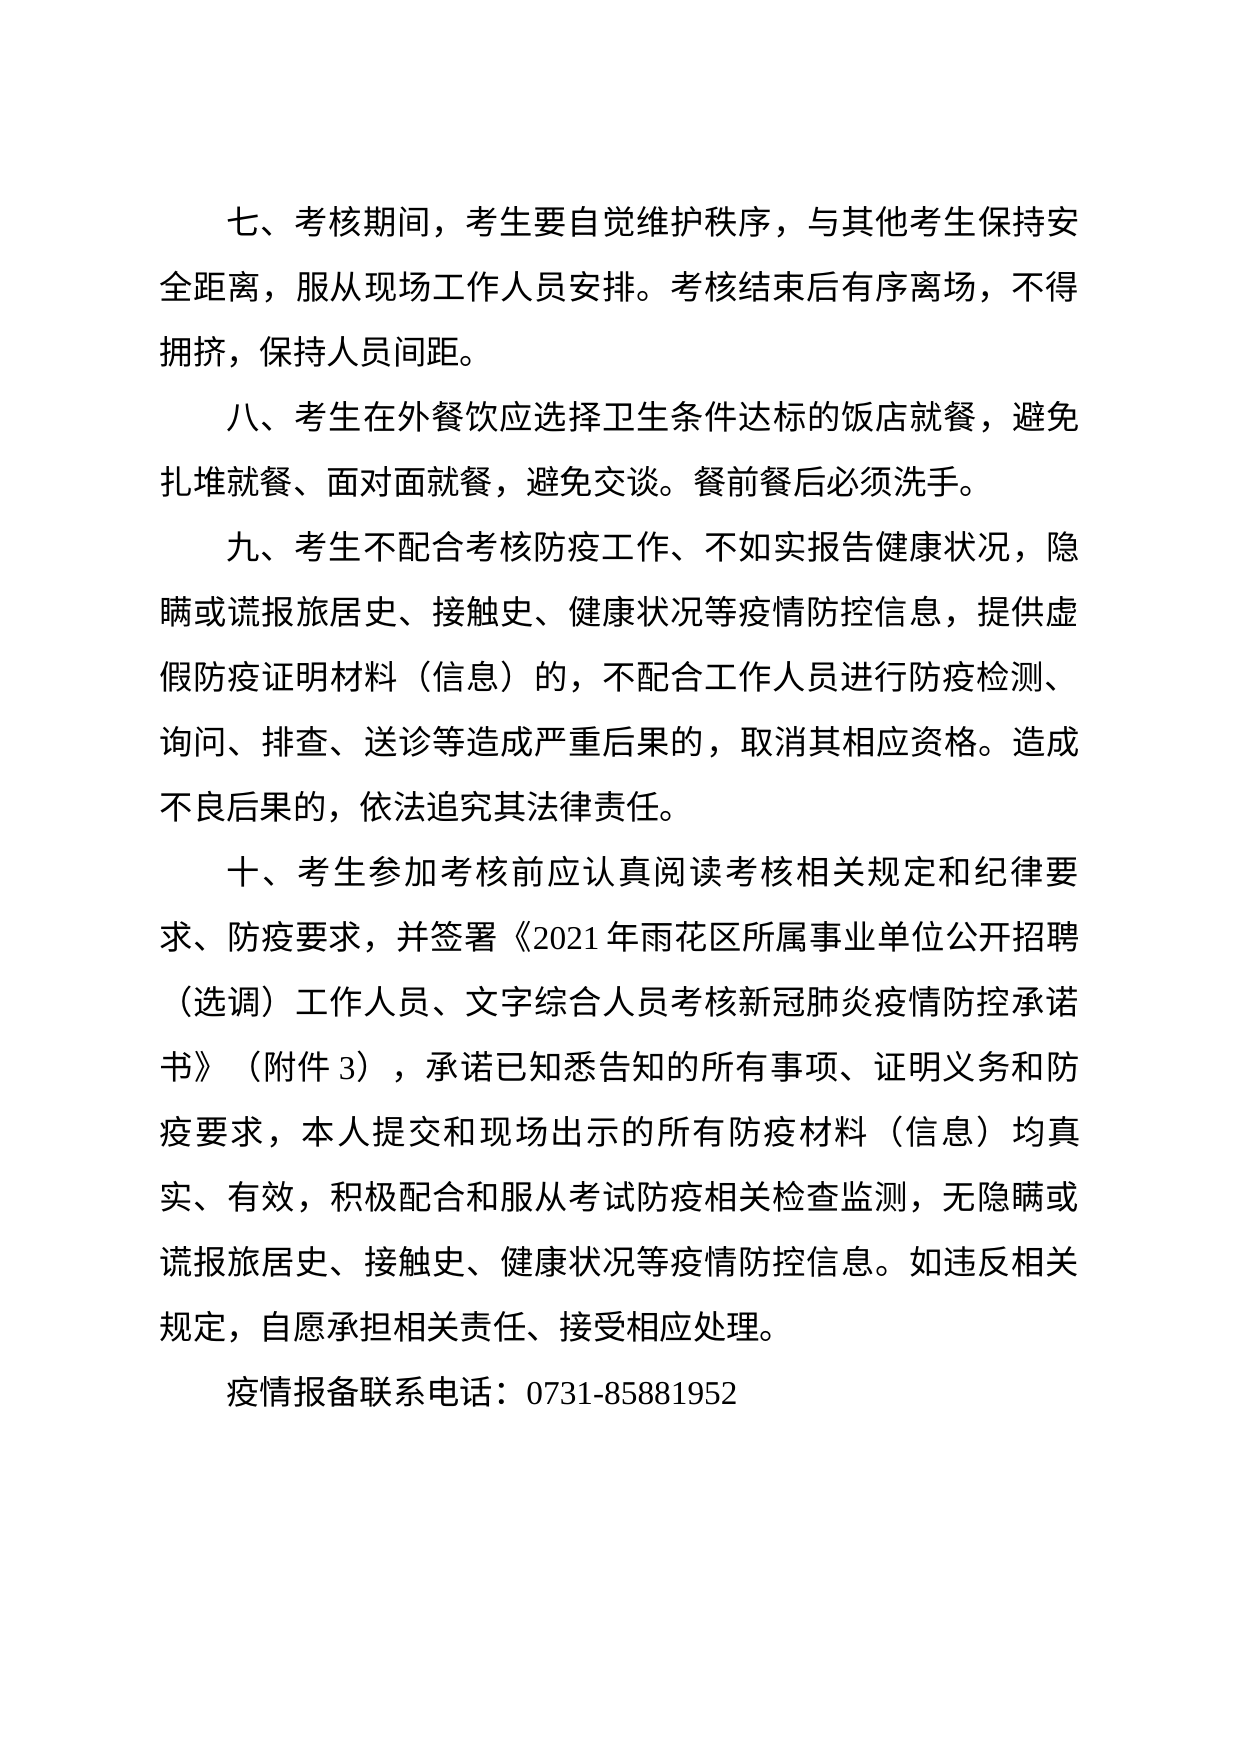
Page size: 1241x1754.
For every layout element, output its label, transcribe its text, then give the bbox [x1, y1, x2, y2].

text 八、考生在外餐饮应选择卫生条件达标的饭店就餐，避免扎堆就餐、面对面就餐，避免交谈。餐前餐后必须洗手。 [159, 382, 1081, 512]
text 疫情报备联系电话：0731-85881952 [159, 1357, 1081, 1422]
text 九、考生不配合考核防疫工作、不如实报告健康状况，隐瞒或谎报旅居史、接触史、健康状况等疫情防控信息，提供虚假防疫证明材料（信息）的，不配合工作人员进行防疫检测、询问、排查、送诊等造成严重后果的，取消其相应资格。造成不良后果的，依法追究其法律责任。 [159, 512, 1081, 837]
text 七、考核期间，考生要自觉维护秩序，与其他考生保持安全距离，服从现场工作人员安排。考核结束后有序离场，不得拥挤，保持人员间距。 [159, 187, 1081, 382]
text 十、考生参加考核前应认真阅读考核相关规定和纪律要求、防疫要求，并签署《2021年雨花区所属事业单位公开招聘（选调）工作人员、文字综合人员考核新冠肺炎疫情防控承诺书》（附件3），承诺已知悉告知的所有事项、证明义务和防疫要求，本人提交和现场出示的所有防疫材料（信息）均真实、有效，积极配合和服从考试防疫相关检查监测，无隐瞒或谎报旅居史、接触史、健康状况等疫情防控信息。如违反相关规定，自愿承担相关责任、接受相应处理。 [159, 837, 1081, 1357]
